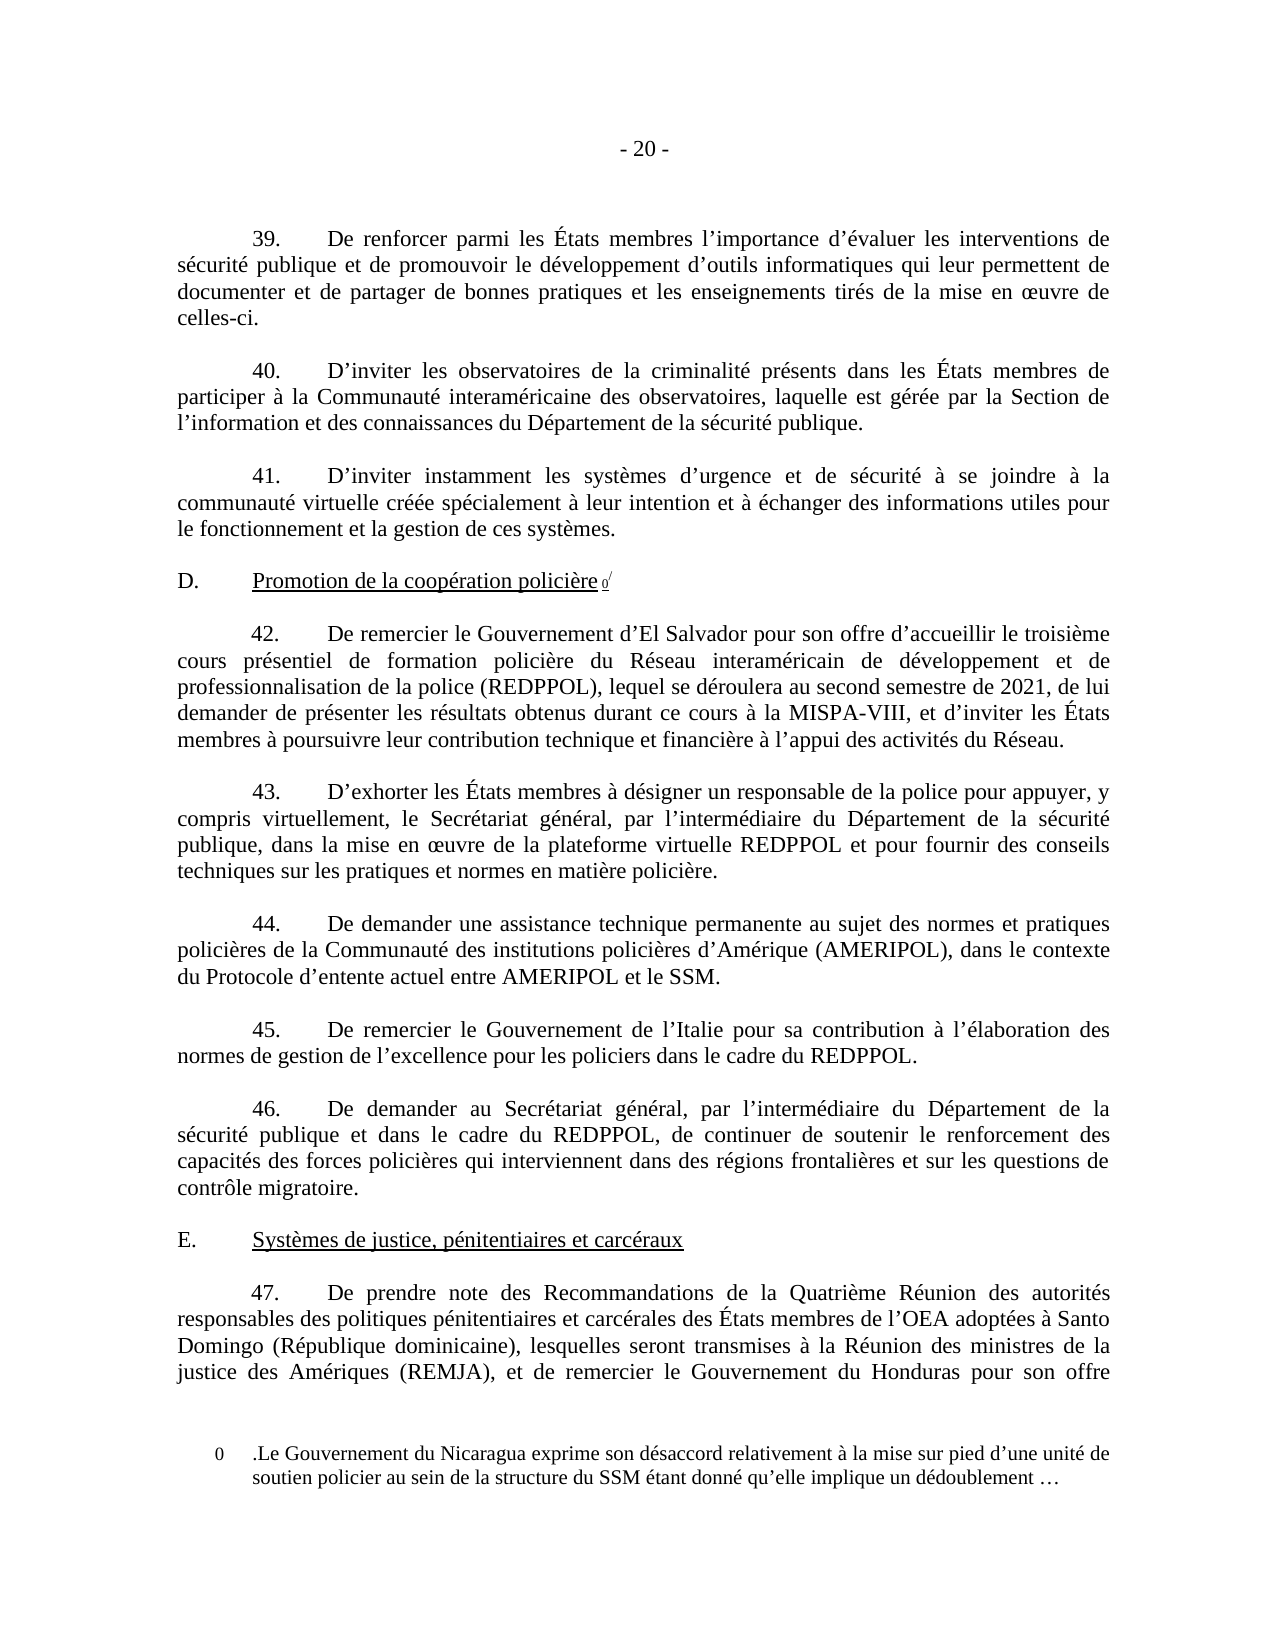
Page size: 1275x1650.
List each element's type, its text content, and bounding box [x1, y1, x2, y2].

list D’inviter les observatoires de la criminalité présents dans les États membres de participer à la Communauté interaméricaine des observatoires, laquelle est gérée par la Section de l’information et des connaissances du Département de la sécurité publique. [177, 357, 1111, 436]
list Promotion de la coopération policière / [177, 568, 1111, 594]
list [177, 1279, 1111, 1384]
list De demander au Secrétariat général, par l’intermédiaire du Département de la sécurité publique et dans le cadre du REDPPOL, de continuer de soutenir le renforcement des capacités des forces policières qui interviennent dans des régions frontalières et sur les questions de contrôle migratoire. [177, 1095, 1111, 1200]
list De remercier le Gouvernement de l’Italie pour sa contribution à l’élaboration des normes de gestion de l’excellence pour les policiers dans le cadre du REDPPOL. [177, 1016, 1111, 1068]
list De remercier le Gouvernement d’El Salvador pour son offre d’accueillir le troisième cours présentiel de formation policière du Réseau interaméricain de développement et de professionnalisation de la police (REDPPOL), lequel se déroulera au second semestre de 2021, de lui demander de présenter les résultats obtenus durant ce cours à la MISPA-VIII, et d’inviter les États membres à poursuivre leur contribution technique et financière à l’appui des activités du Réseau. [177, 620, 1111, 752]
list Systèmes de justice, pénitentiaires et carcéraux [177, 1226, 1111, 1253]
list De renforcer parmi les États membres l’importance d’évaluer les interventions de sécurité publique et de promouvoir le développement d’outils informatiques qui leur permettent de documenter et de partager de bonnes pratiques et les enseignements tirés de la mise en œuvre de celles-ci. [177, 225, 1111, 330]
list De demander une assistance technique permanente au sujet des normes et pratiques policières de la Communauté des institutions policières d’Amérique (AMERIPOL), dans le contexte du Protocole d’entente actuel entre AMERIPOL et le SSM. [177, 910, 1111, 989]
list D’exhorter les États membres à désigner un responsable de la police pour appuyer, y compris virtuellement, le Secrétariat général, par l’intermédiaire du Département de la sécurité publique, dans la mise en œuvre de la plateforme virtuelle REDPPOL et pour fournir des conseils techniques sur les pratiques et normes en matière policière. [177, 778, 1111, 884]
list D’inviter instamment les systèmes d’urgence et de sécurité à se joindre à la communauté virtuelle créée spécialement à leur intention et à échanger des informations utiles pour le fonctionnement et la gestion de ces systèmes. [177, 462, 1111, 541]
